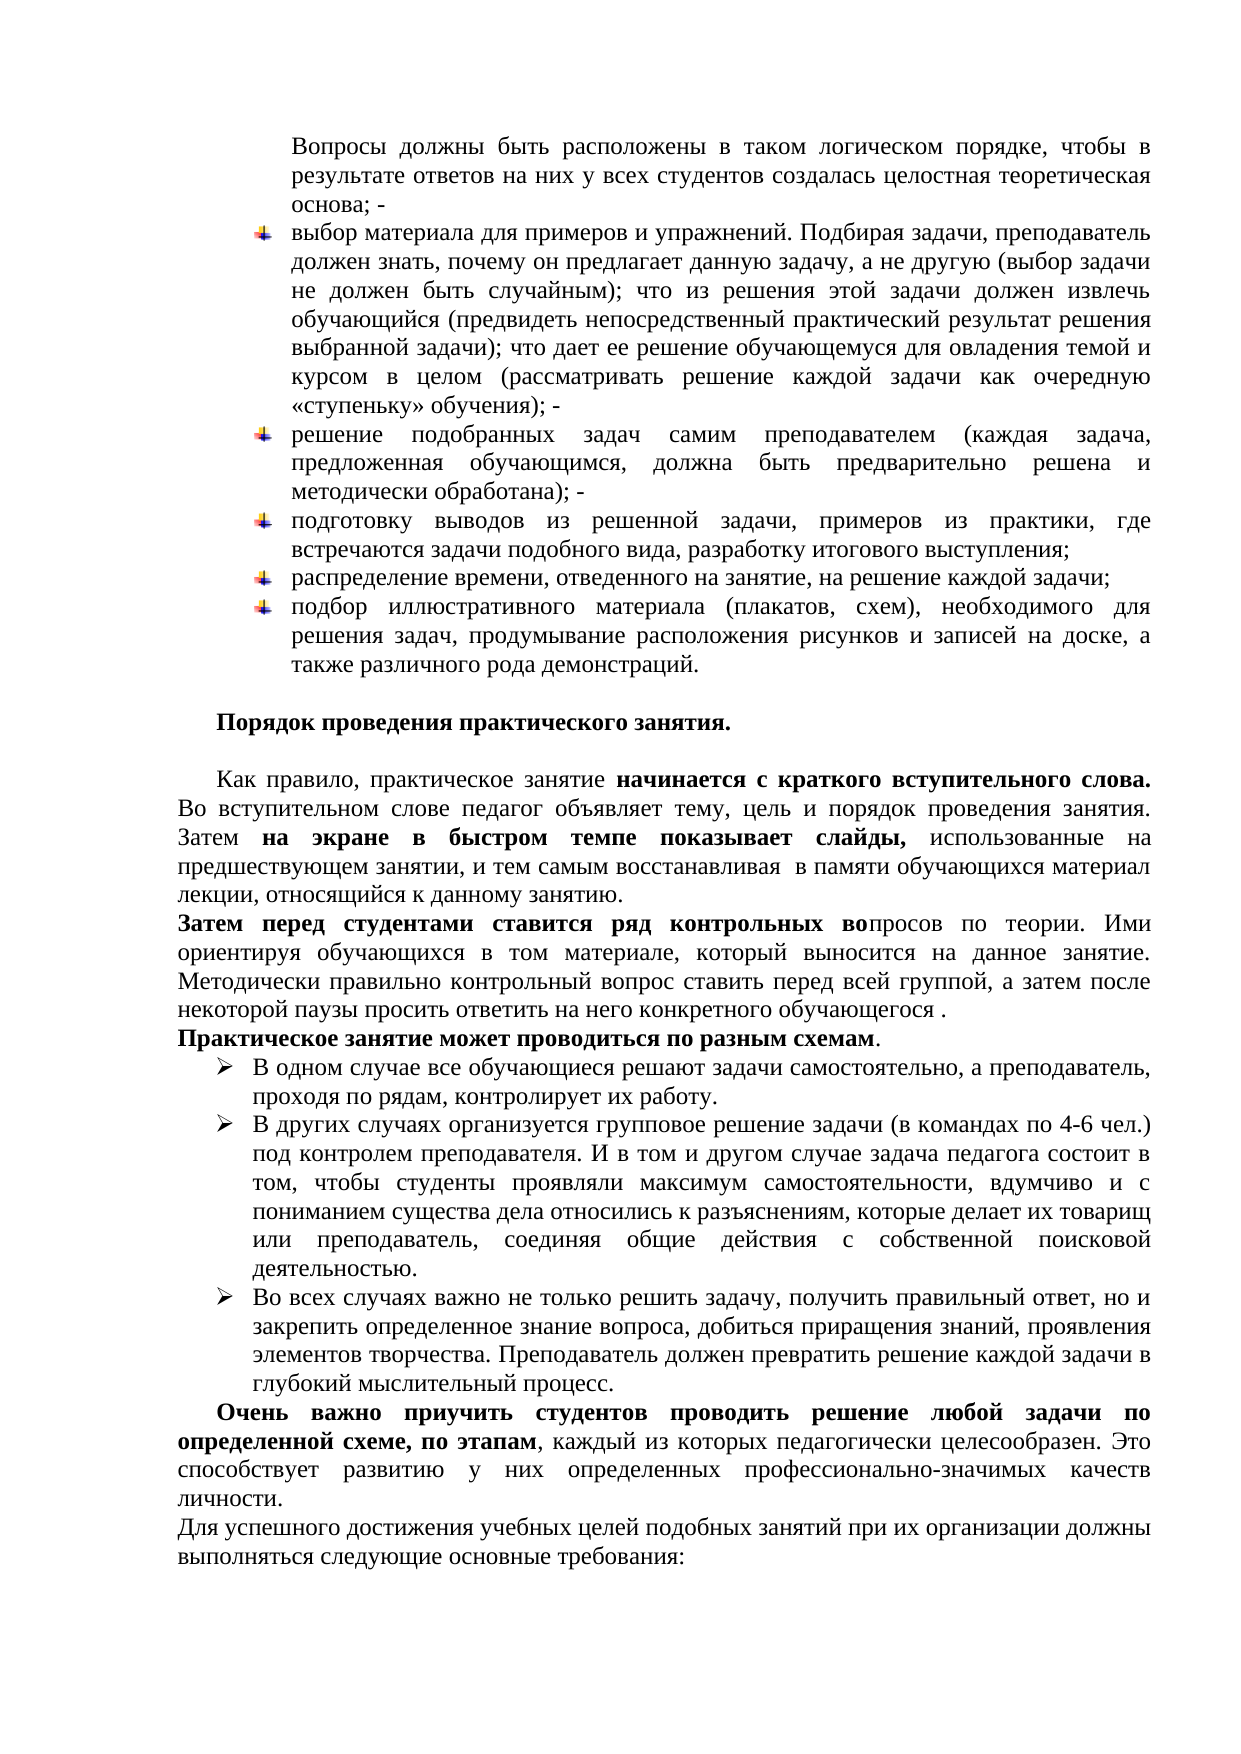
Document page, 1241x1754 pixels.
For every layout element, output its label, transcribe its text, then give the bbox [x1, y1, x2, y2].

text Очень важно приучить студентов проводить решение любой задачи по определенной схеме, по этапам, каждый из которых педагогически целесообразен. Это способствует развитию у них определенных профессионально-значимых качеств личности. [177, 1397, 1152, 1512]
list В других случаях организуется групповое решение задачи (в командах по 4-6 чел.) под контролем преподавателя. И в том и другом случае задача педагога состоит в том, чтобы студенты проявляли максимум самостоятельности, вдумчиво и с пониманием существа дела относились к разъяснениям, которые делает их товарищ или преподаватель, соединяя общие действия с собственной поисковой деятельностью. [215, 1109, 1152, 1282]
picture [254, 569, 272, 586]
list Во всех случаях важно не только решить задачу, получить правильный ответ, но и закрепить определенное знание вопроса, добиться приращения знаний, проявления элементов творчества. Преподаватель должен превратить решение каждой задачи в глубокий мыслительный процесс. [215, 1282, 1152, 1397]
list В одном случае все обучающиеся решают задачи самостоятельно, а преподаватель, проходя по рядам, контролирует их работу. [215, 1052, 1152, 1109]
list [254, 131, 1152, 217]
list подготовку выводов из решенной задачи, примеров из практики, где встречаются задачи подобного вида, разработку итогового выступления; [254, 505, 1152, 562]
text Для успешного достижения учебных целей подобных занятий при их организации должны выполняться следующие основные требования: [177, 1512, 1152, 1569]
list подбор иллюстративного материала (плакатов, схем), необходимого для решения задач, продумывание расположения рисунков и записей на доске, а также различного рода демонстраций. [254, 591, 1152, 677]
text Затем перед студентами ставится ряд контрольных вопросов по теории. Ими ориентируя обучающихся в том материале, который выносится на данное занятие. Методически правильно контрольный вопрос ставить перед всей группой, а затем после некоторой паузы просить ответить на него конкретного обучающегося . [177, 908, 1152, 1023]
text Практическое занятие может проводиться по разным схемам. [177, 1023, 1152, 1052]
list решение подобранных задач самим преподавателем (каждая задача, предложенная обучающимся, должна быть предварительно решена и методически обработана); - [254, 419, 1152, 505]
picture [254, 224, 272, 241]
picture [254, 425, 272, 442]
text Порядок проведения практического занятия. [177, 707, 1152, 735]
picture [254, 511, 272, 529]
text Как правило, практическое занятие начинается с краткого вступительного слова. Во вступительном слове педагог объявляет тему, цель и порядок проведения занятия. Затем на экране в быстром темпе показывает слайды, использованные на предшествующем занятии, и тем самым восстанавливая в памяти обучающихся материал лекции, относящийся к данному занятию. [177, 764, 1152, 908]
list распределение времени, отведенного на занятие, на решение каждой задачи; [254, 562, 1152, 591]
list выбор материала для примеров и упражнений. Подбирая задачи, преподаватель должен знать, почему он предлагает данную задачу, а не другую (выбор задачи не должен быть случайным); что из решения этой задачи должен извлечь обучающийся (предвидеть непосредственный практический результат решения выбранной задачи); что дает ее решение обучающемуся для овладения темой и курсом в целом (рассматривать решение каждой задачи как очередную «ступеньку» обучения); - [254, 217, 1152, 419]
picture [254, 598, 272, 615]
